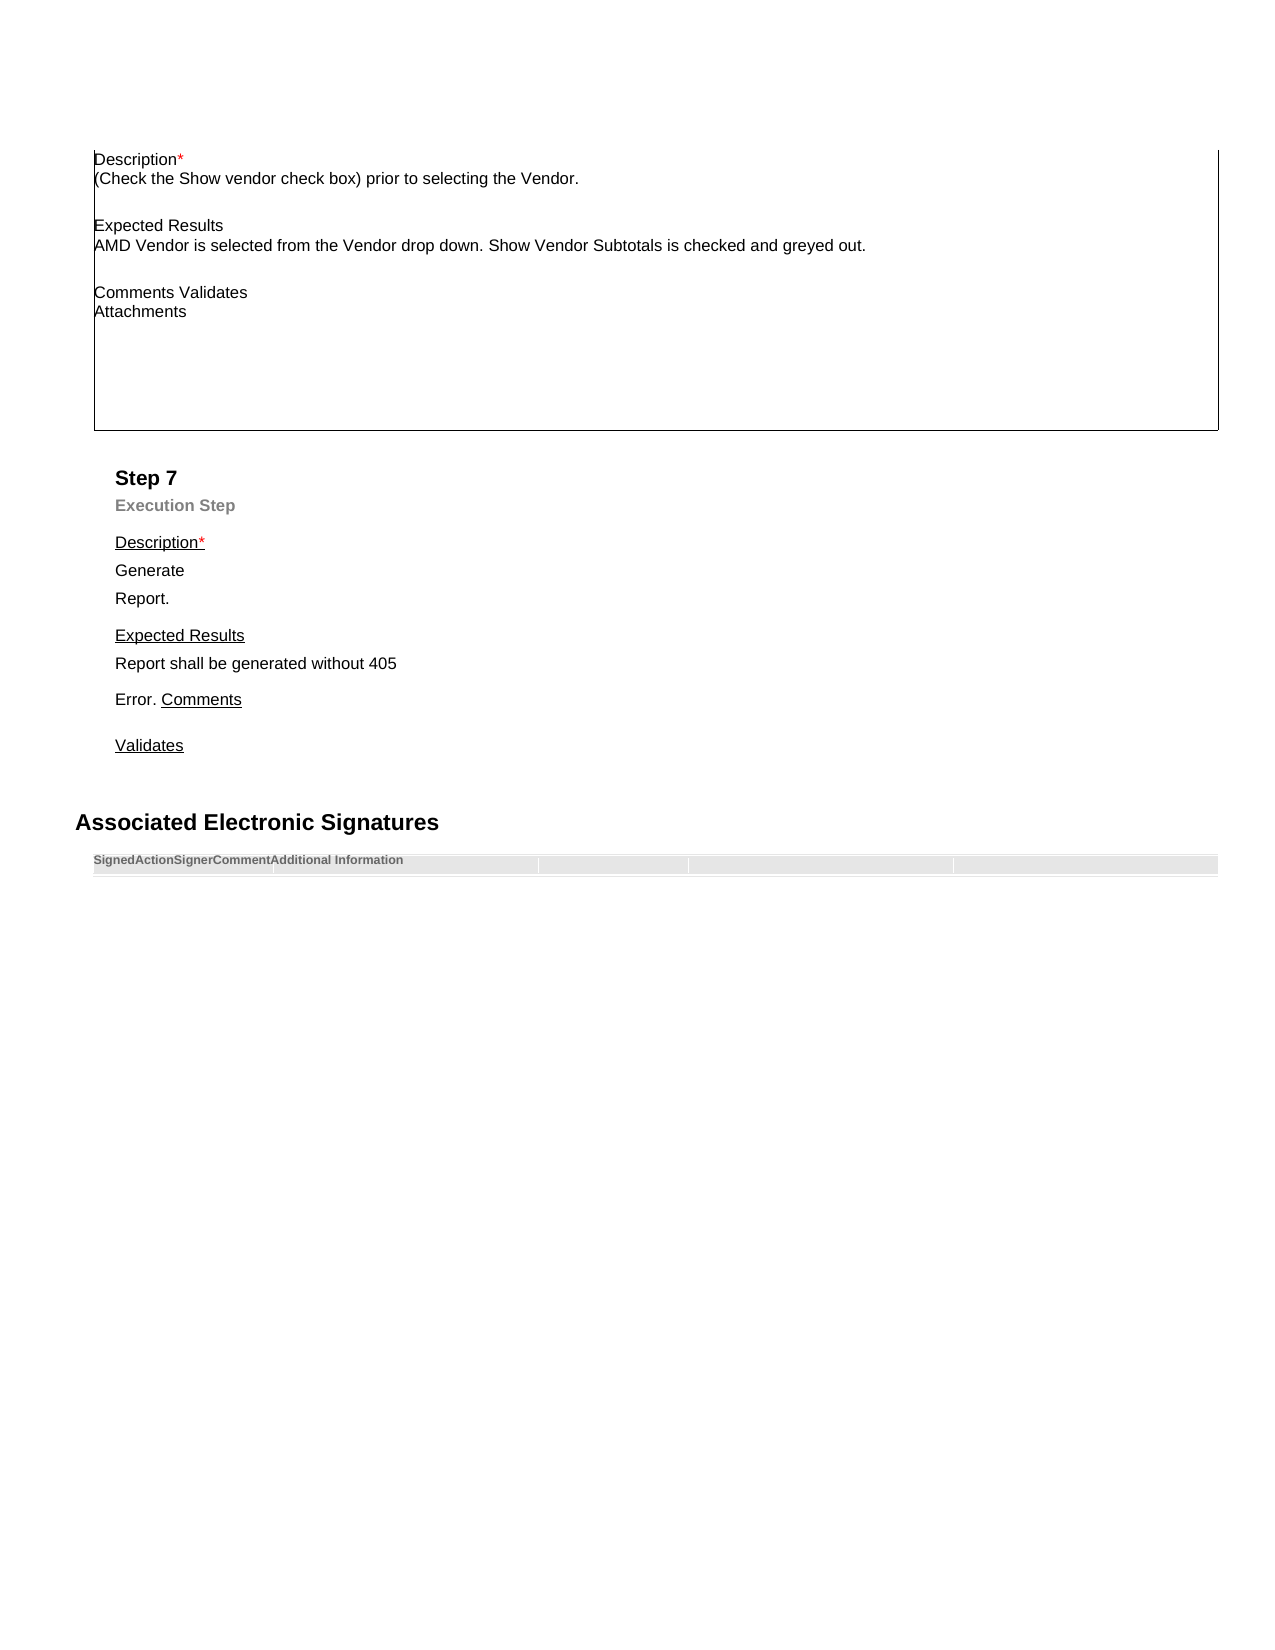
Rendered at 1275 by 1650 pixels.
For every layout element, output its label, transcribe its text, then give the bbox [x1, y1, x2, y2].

text Associated Electronic Signatures [75, 809, 1212, 836]
